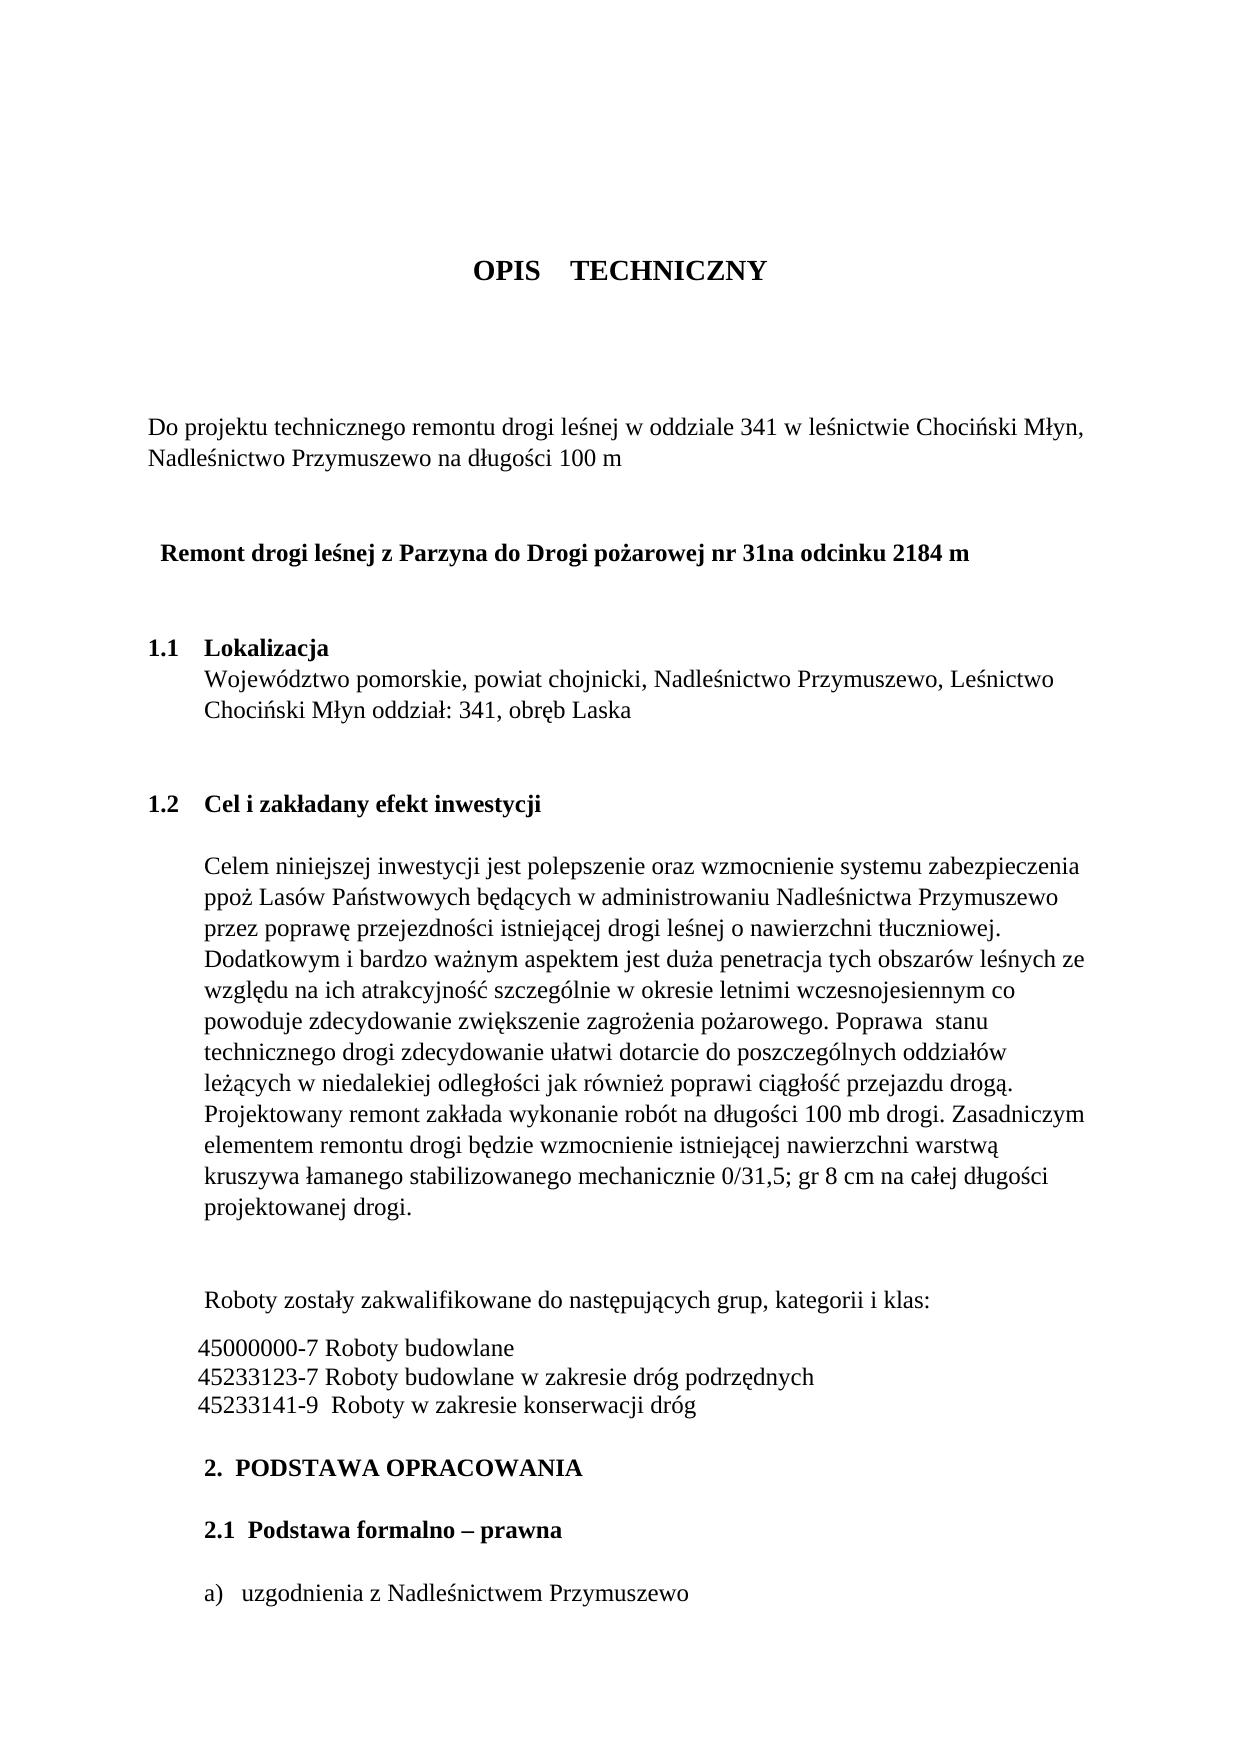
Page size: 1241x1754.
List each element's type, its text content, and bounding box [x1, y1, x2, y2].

list uzgodnienia z Nadleśnictwem Przymuszewo [204, 1578, 1093, 1606]
text 45233141-9 Roboty w zakresie konserwacji dróg [148, 1391, 1093, 1419]
text Remont drogi leśnej z Parzyna do Drogi pożarowej nr 31na odcinku 2184 m [148, 538, 1093, 567]
list 2. PODSTAWA OPRACOWANIA [204, 1453, 1093, 1482]
list 2.1 Podstawa formalno – prawna [204, 1516, 1093, 1544]
list Województwo pomorskie, powiat chojnicki, Nadleśnictwo Przymuszewo, Leśnictwo Chociński Młyn oddział: 341, obręb Laska [204, 664, 1093, 724]
list Roboty zostały zakwalifikowane do następujących grup, kategorii i klas: [204, 1285, 1093, 1314]
text 45233123-7 Roboty budowlane w zakresie dróg podrzędnych [148, 1362, 1093, 1391]
text Do projektu technicznego remontu drogi leśnej w oddziale 341 w leśnictwie Chociński Młyn, Nadleśnictwo Przymuszewo na długości 100 m [148, 412, 1093, 471]
list Celem niniejszej inwestycji jest polepszenie oraz wzmocnienie systemu zabezpieczenia ppoż Lasów Państwowych będących w administrowaniu Nadleśnictwa Przymuszewo przez poprawę przejezdności istniejącej drogi leśnej o nawierzchni tłuczniowej. [204, 851, 1093, 942]
list Dodatkowym i bardzo ważnym aspektem jest duża penetracja tych obszarów leśnych ze względu na ich atrakcyjność szczególnie w okresie letnimi wczesnojesiennym co powoduje zdecydowanie zwiększenie zagrożenia pożarowego. Poprawa stanu technicznego drogi zdecydowanie ułatwi dotarcie do poszczególnych oddziałów leżących w niedalekiej odległości jak również poprawi ciągłość przejazdu drogą. [204, 944, 1093, 1097]
list Cel i zakładany efekt inwestycji [148, 789, 1093, 817]
text 45000000-7 Roboty budowlane [148, 1333, 1093, 1362]
text OPIS TECHNICZNY [148, 253, 1093, 287]
list Lokalizacja [148, 633, 1093, 662]
list Projektowany remont zakłada wykonanie robót na długości 100 mb drogi. Zasadniczym elementem remontu drogi będzie wzmocnienie istniejącej nawierzchni warstwą kruszywa łamanego stabilizowanego mechanicznie 0/31,5; gr 8 cm na całej długości projektowanej drogi. [204, 1099, 1093, 1221]
